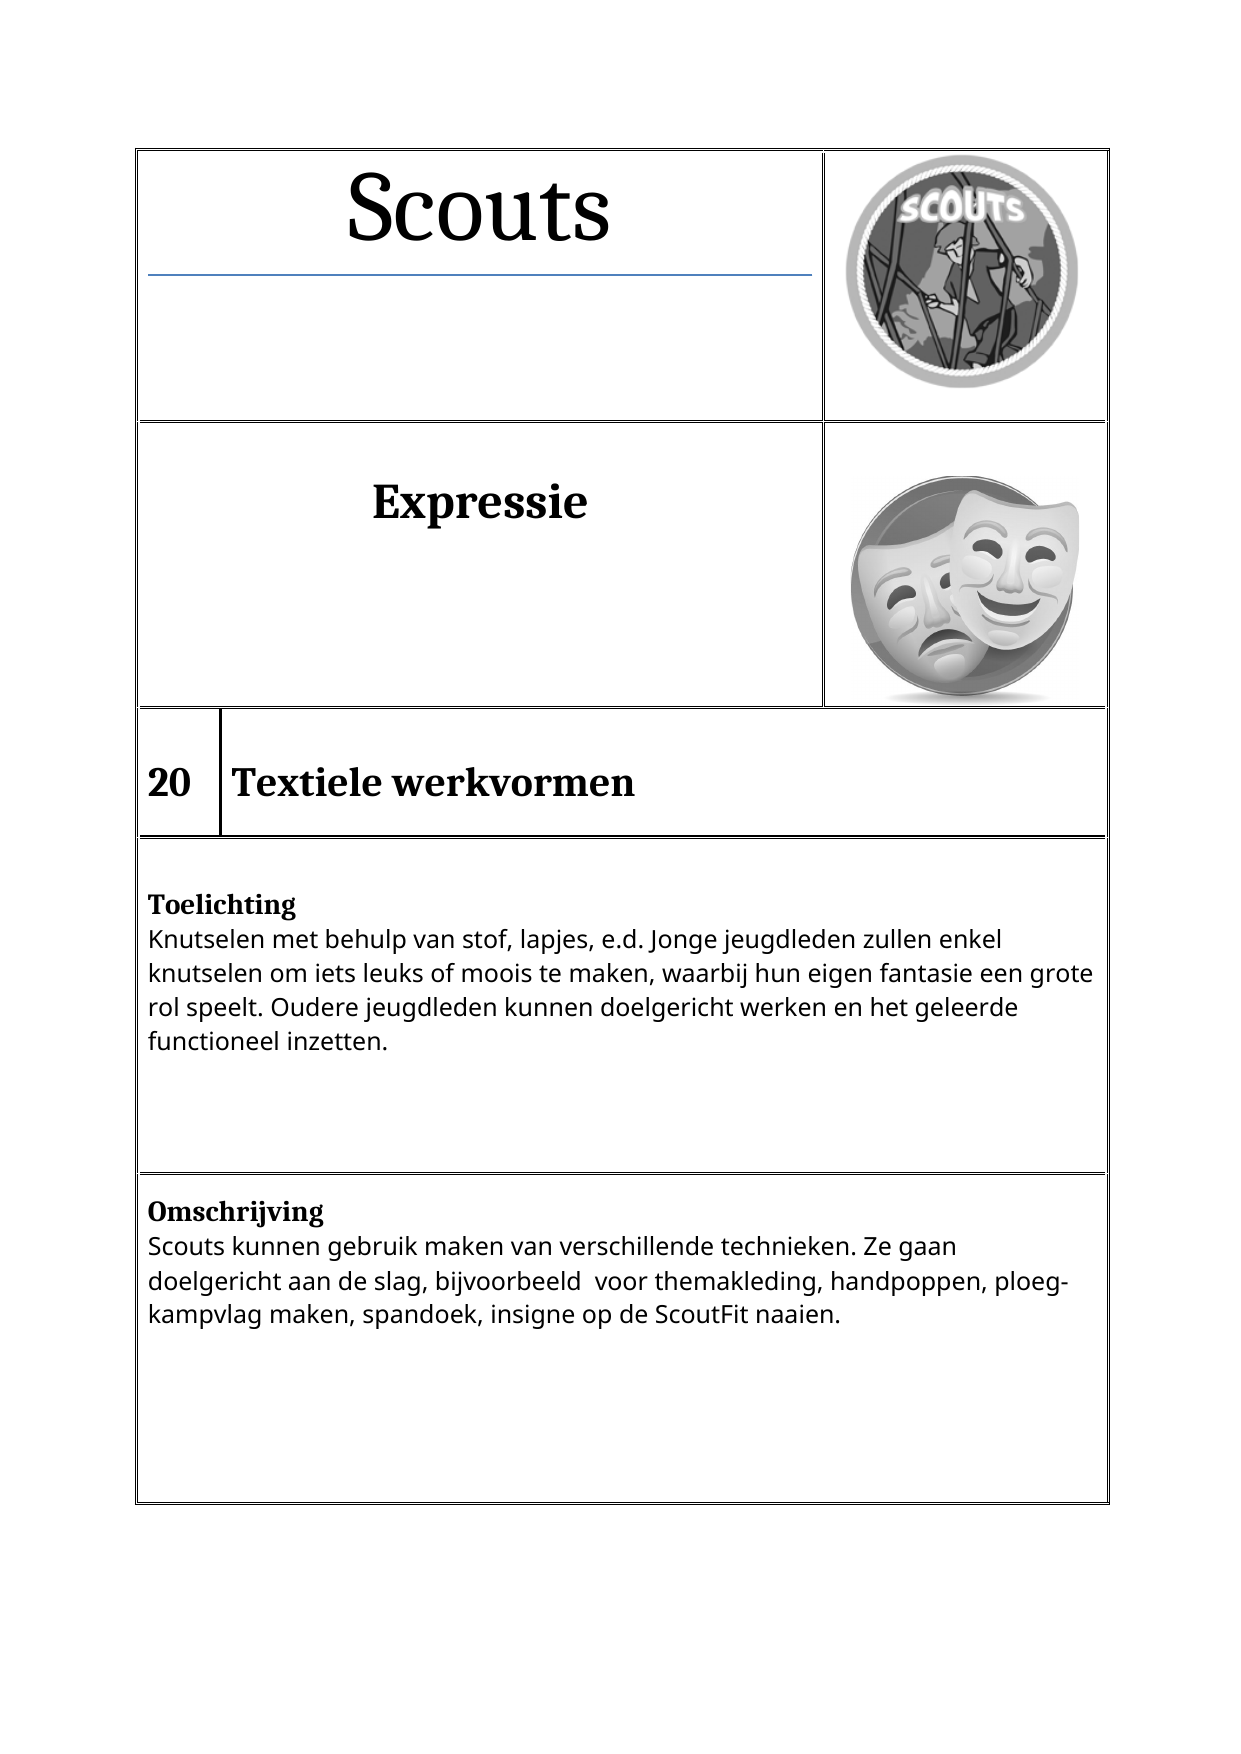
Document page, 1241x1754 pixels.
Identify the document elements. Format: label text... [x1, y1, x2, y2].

table_cell Toelichting Knutselen met behulp van stof, lapjes, e.d. Jonge jeugdleden zullen enkel knutselen om iets leuks of moois te maken, waarbij hun eigen fantasie een grote rol speelt. Oudere jeugdleden kunnen doelgericht werken en het geleerde functioneel inzetten. [138, 835, 1107, 1171]
table_cell Textiele werkvormen [220, 706, 1108, 835]
picture [850, 476, 1080, 706]
table_header [824, 151, 1107, 420]
table_cell Omschrijving Scouts kunnen gebruik maken van verschillende technieken. Ze gaan doelgericht aan de slag, bijvoorbeeld voor themakleding, handpoppen, ploeg- kampvlag maken, spandoek, insigne op de ScoutFit naaien. [138, 1171, 1107, 1502]
table_cell Expressie [136, 420, 824, 706]
table_cell 20 [136, 706, 220, 835]
table_header Scouts [138, 151, 824, 420]
table_cell [824, 420, 1108, 706]
